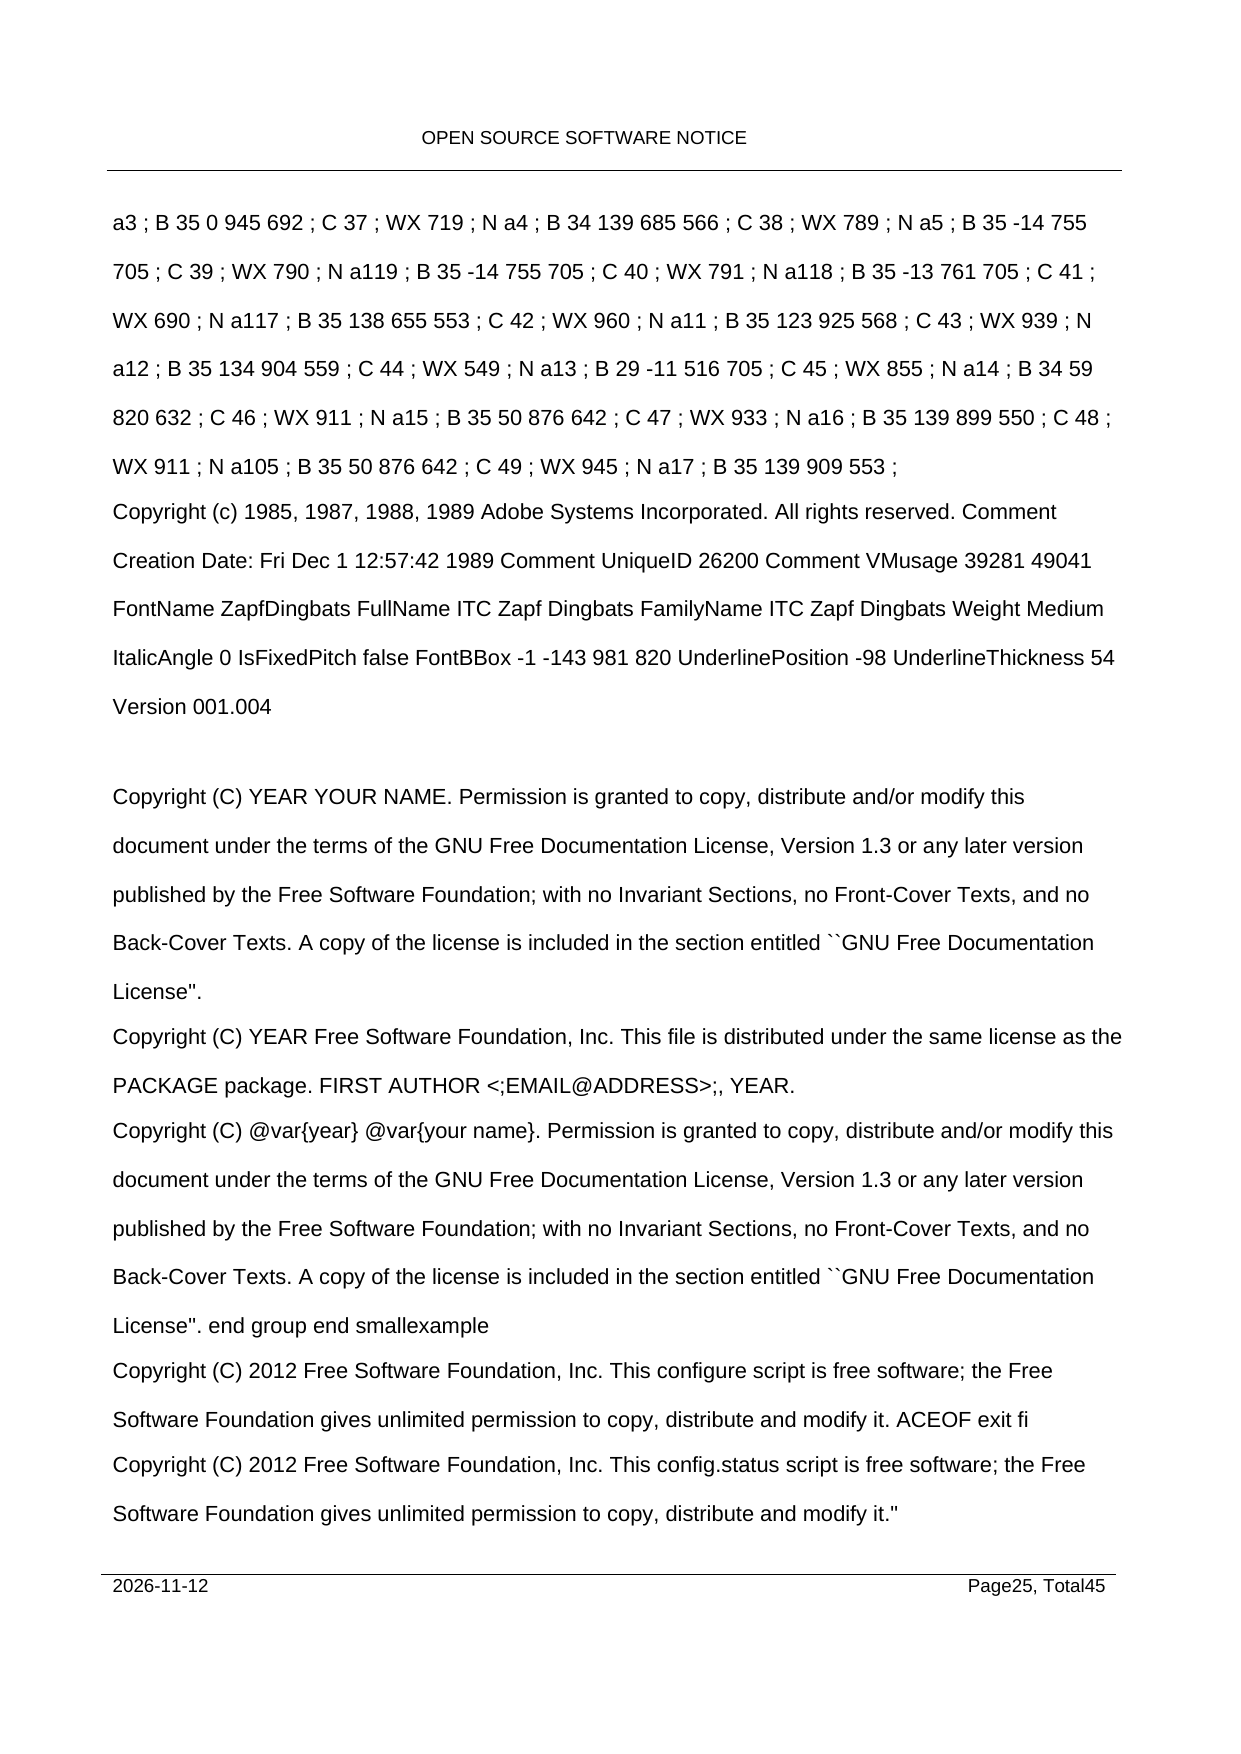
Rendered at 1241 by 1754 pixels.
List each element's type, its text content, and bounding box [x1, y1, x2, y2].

text Copyright (C) @var{year} @var{your name}. Permission is granted to copy, distribute and/or modify this document under the terms of the GNU Free Documentation License, Version 1.3 or any later version published by the Free Software Foundation; with no Invariant Sections, no Front-Cover Texts, and no Back-Cover Texts. A copy of the license is included in the section entitled ``GNU Free Documentation License''. end group end smallexample [112, 1114, 1128, 1342]
text Copyright (C) 2012 Free Software Foundation, Inc. This configure script is free software; the Free Software Foundation gives unlimited permission to copy, distribute and modify it. ACEOF exit fi [112, 1354, 1128, 1436]
text Copyright (C) 2012 Free Software Foundation, Inc. This config.status script is free software; the Free Software Foundation gives unlimited permission to copy, distribute and modify it." [112, 1448, 1128, 1529]
text Copyright (C) YEAR Free Software Foundation, Inc. This file is distributed under the same license as the PACKAGE package. FIRST AUTHOR <;EMAIL@ADDRESS>;, YEAR. [112, 1021, 1128, 1102]
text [112, 206, 1128, 483]
text Copyright (c) 1985, 1987, 1988, 1989 Adobe Systems Incorporated. All rights reserved. Comment Creation Date: Fri Dec 1 12:57:42 1989 Comment UniqueID 26200 Comment VMusage 39281 49041 FontName ZapfDingbats FullName ITC Zapf Dingbats FamilyName ITC Zapf Dingbats Weight Medium ItalicAngle 0 IsFixedPitch false FontBBox -1 -143 981 820 UnderlinePosition -98 UnderlineThickness 54 Version 001.004 [112, 495, 1128, 723]
text Copyright (C) YEAR YOUR NAME. Permission is granted to copy, distribute and/or modify this document under the terms of the GNU Free Documentation License, Version 1.3 or any later version published by the Free Software Foundation; with no Invariant Sections, no Front-Cover Texts, and no Back-Cover Texts. A copy of the license is included in the section entitled ``GNU Free Documentation License''. [112, 780, 1128, 1008]
